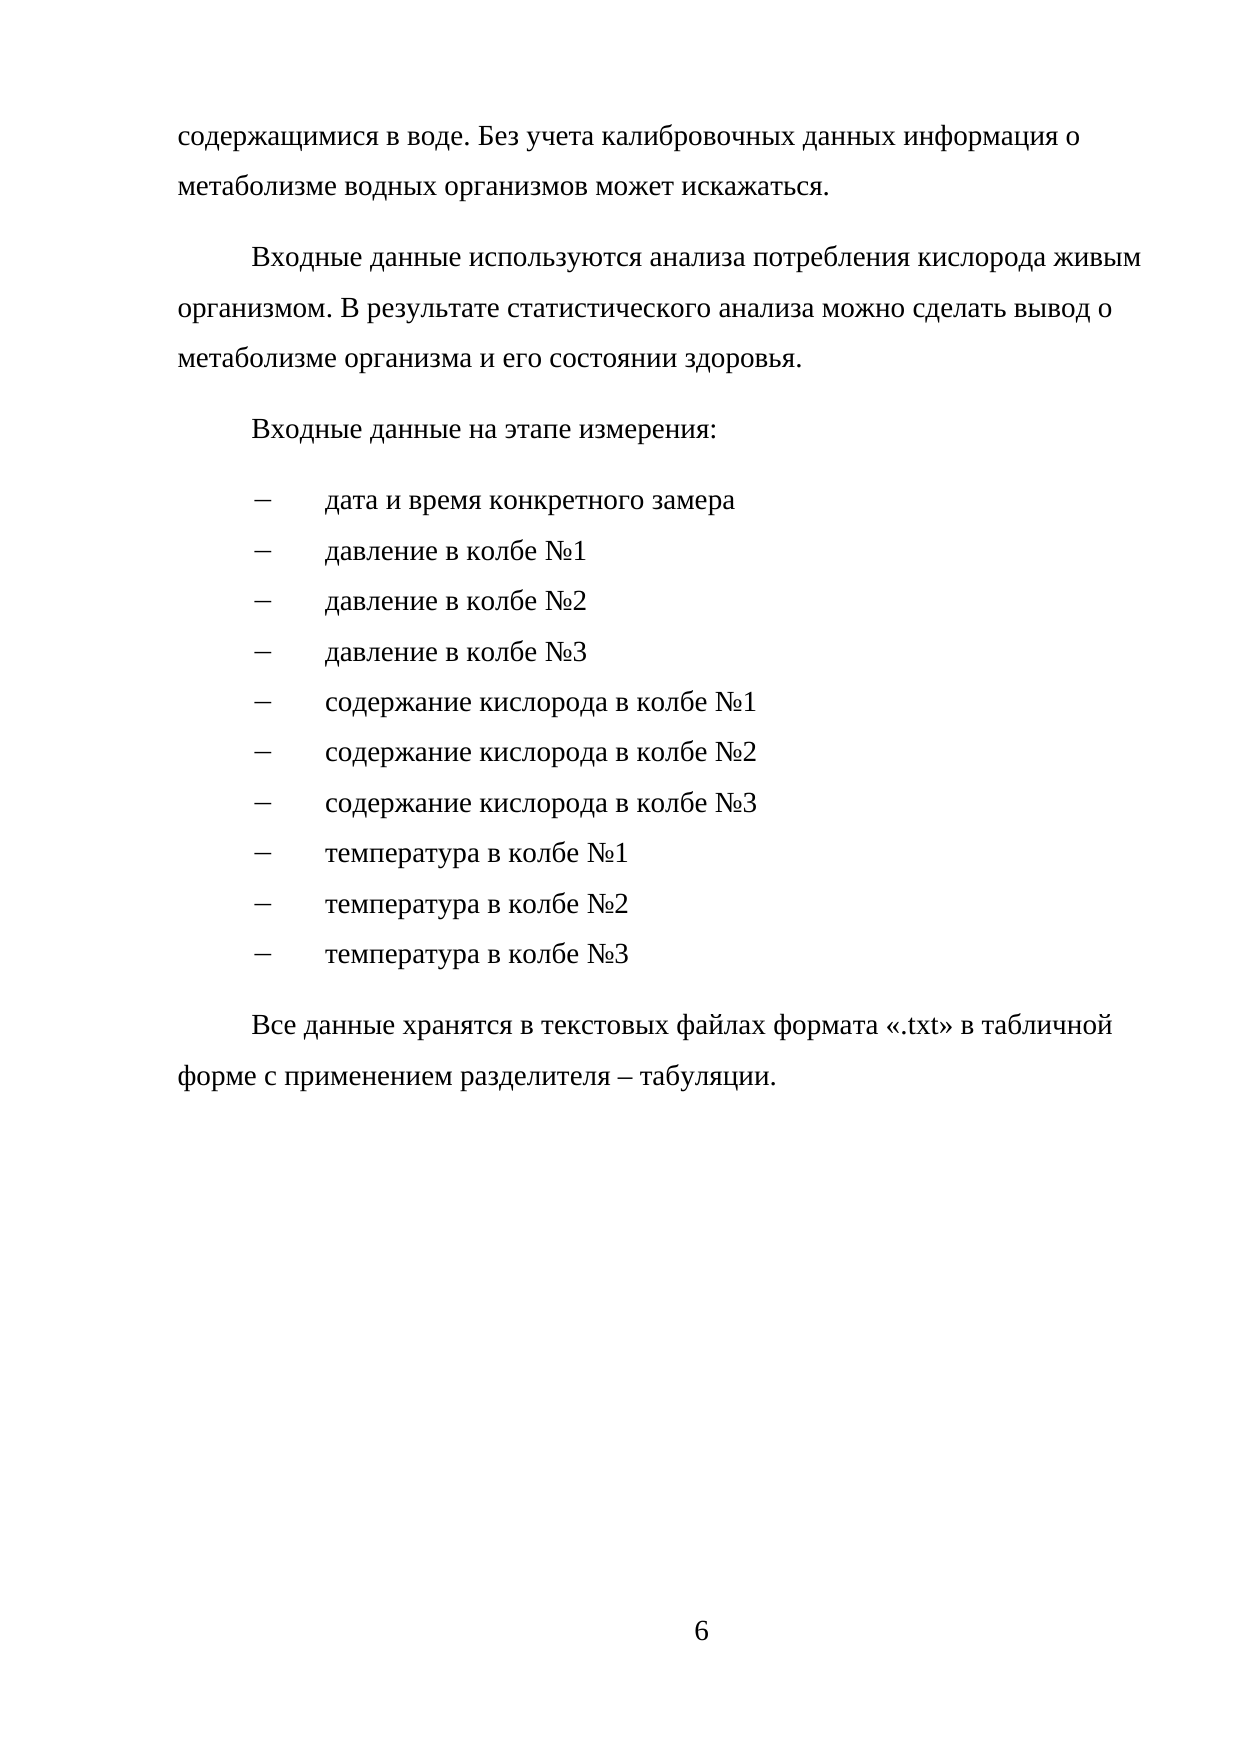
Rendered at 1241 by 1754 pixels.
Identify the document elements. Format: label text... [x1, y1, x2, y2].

list содержание кислорода в колбе №2 [177, 734, 1152, 768]
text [177, 118, 1152, 202]
list температура в колбе №1 [177, 835, 1152, 869]
list давление в колбе №1 [177, 533, 1152, 567]
list дата и время конкретного замера [177, 482, 1152, 516]
text Входные данные на этапе измерения: [177, 411, 1152, 445]
list давление в колбе №3 [177, 634, 1152, 667]
list температура в колбе №2 [177, 886, 1152, 919]
text Входные данные используются анализа потребления кислорода живым организмом. В результате статистического анализа можно сделать вывод о метаболизме организма и его состоянии здоровья. [177, 239, 1152, 374]
list содержание кислорода в колбе №1 [177, 684, 1152, 718]
list давление в колбе №2 [177, 583, 1152, 617]
list содержание кислорода в колбе №3 [177, 785, 1152, 819]
list температура в колбе №3 [177, 936, 1152, 970]
text Все данные хранятся в текстовых файлах формата «.txt» в табличной форме с применением разделителя – табуляции. [177, 1007, 1152, 1091]
